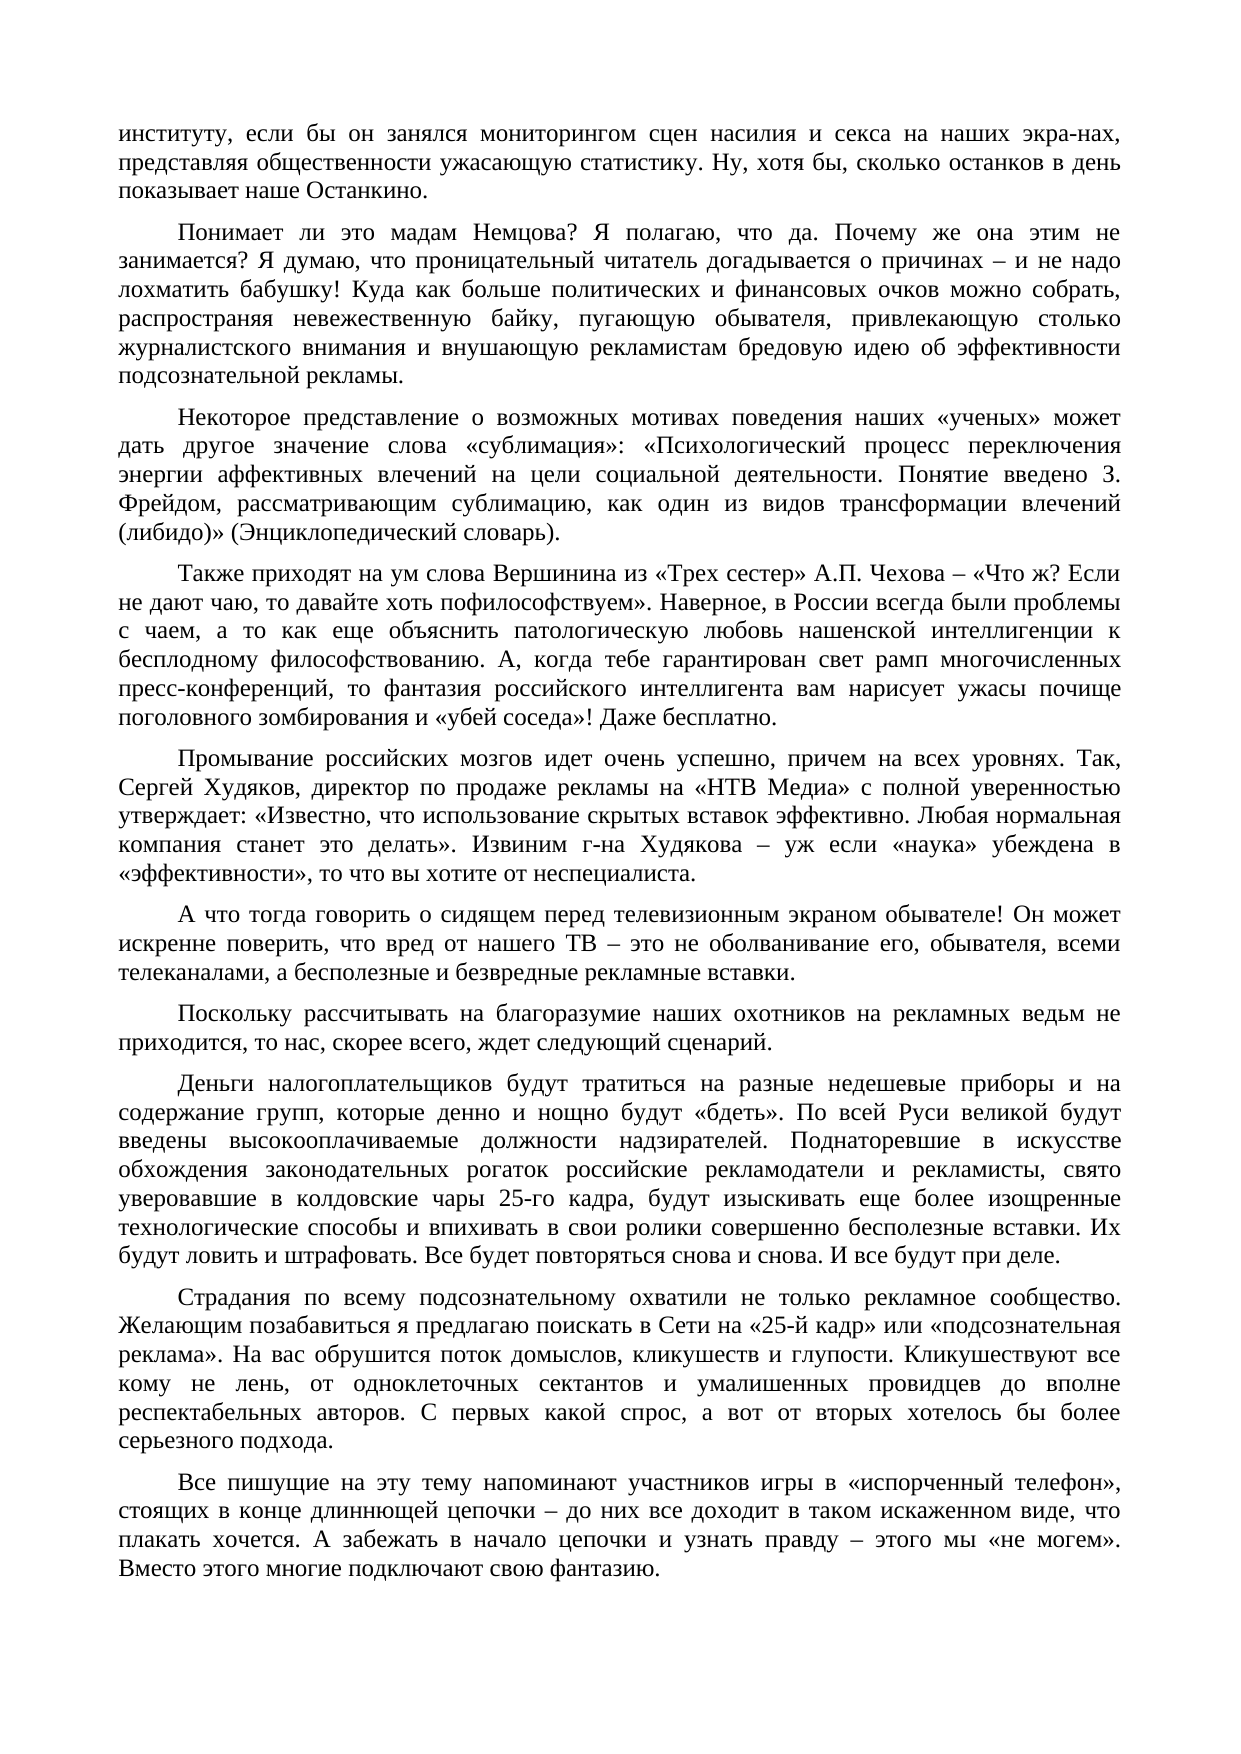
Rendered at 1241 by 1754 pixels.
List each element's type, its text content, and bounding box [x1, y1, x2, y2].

text Страдания по всему подсознательному охватили не только рекламное сообщество. Желающим позабавиться я предлагаю поискать в Сети на «25-й кадр» или «подсознательная реклама». На вас обрушится поток домыслов, кликушеств и глупости. Кликушествуют все кому не лень, от одноклеточных сектантов и умалишенных провидцев до вполне респектабельных авторов. С первых какой спрос, а вот от вторых хотелось бы более серьезного подхода. [118, 1282, 1122, 1454]
text Поскольку рассчитывать на благоразумие наших охотников на рекламных ведьм не приходится, то нас, скорее всего, ждет следующий сценарий. [118, 998, 1122, 1056]
text Понимает ли это мадам Немцова? Я полагаю, что да. Почему же она этим не занимается? Я думаю, что проницательный читатель догадывается о причинах – и не надо лохматить бабушку! Куда как больше политических и финансовых очков можно собрать, распространяя невежественную байку, пугающую обывателя, привлекающую столько журналистского внимания и внушающую рекламистам бредовую идею об эффективности подсознательной рекламы. [118, 217, 1122, 389]
text А что тогда говорить о сидящем перед телевизионным экраном обывателе! Он может искренне поверить, что вред от нашего ТВ – это не оболванивание его, обывателя, всеми телеканалами, а бесполезные и безвредные рекламные вставки. [118, 899, 1122, 986]
text Некоторое представление о возможных мотивах поведения наших «ученых» может дать другое значение слова «сублимация»: «Психологический процесс переключения энергии аффективных влечений на цели социальной деятельности. Понятие введено З. Фрейдом, рассматривающим сублимацию, как один из видов трансформации влечений (либидо)» (Энциклопедический словарь). [118, 402, 1122, 546]
text Промывание российских мозгов идет очень успешно, причем на всех уровнях. Так, Сергей Худяков, директор по продаже рекламы на «НТВ Медиа» с полной уверенностью утверждает: «Известно, что использование скрытых вставок эффективно. Любая нормальная компания станет это делать». Извиним г-на Худякова – уж если «наука» убеждена в «эффективности», то что вы хотите от неспециалиста. [118, 743, 1122, 887]
text Все пишущие на эту тему напоминают участников игры в «испорченный телефон», стоящих в конце длиннющей цепочки – до них все доходит в таком искаженном виде, что плакать хочется. А забежать в начало цепочки и узнать правду – этого мы «не могем». Вместо этого многие подключают свою фантазию. [118, 1467, 1122, 1582]
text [118, 118, 1122, 204]
text Деньги налогоплательщиков будут тратиться на разные недешевые приборы и на содержание групп, которые денно и нощно будут «бдеть». По всей Руси великой будут введены высокооплачиваемые должности надзирателей. Поднаторевшие в искусстве обхождения законодательных рогаток российские рекламодатели и рекламисты, свято уверовавшие в колдовские чары 25-го кадра, будут изыскивать еще более изощренные технологические способы и впихивать в свои ролики совершенно бесполезные вставки. Их будут ловить и штрафовать. Все будет повторяться снова и снова. И все будут при деле. [118, 1068, 1122, 1269]
text Также приходят на ум слова Вершинина из «Трех сестер» А.П. Чехова – «Что ж? Если не дают чаю, то давайте хоть пофилософствуем». Наверное, в России всегда были проблемы с чаем, а то как еще объяснить патологическую любовь нашенской интеллигенции к бесплодному философствованию. А, когда тебе гарантирован свет рамп многочисленных пресс-конференций, то фантазия российского интеллигента вам нарисует ужасы почище поголовного зомбирования и «убей соседа»! Даже бесплатно. [118, 558, 1122, 731]
